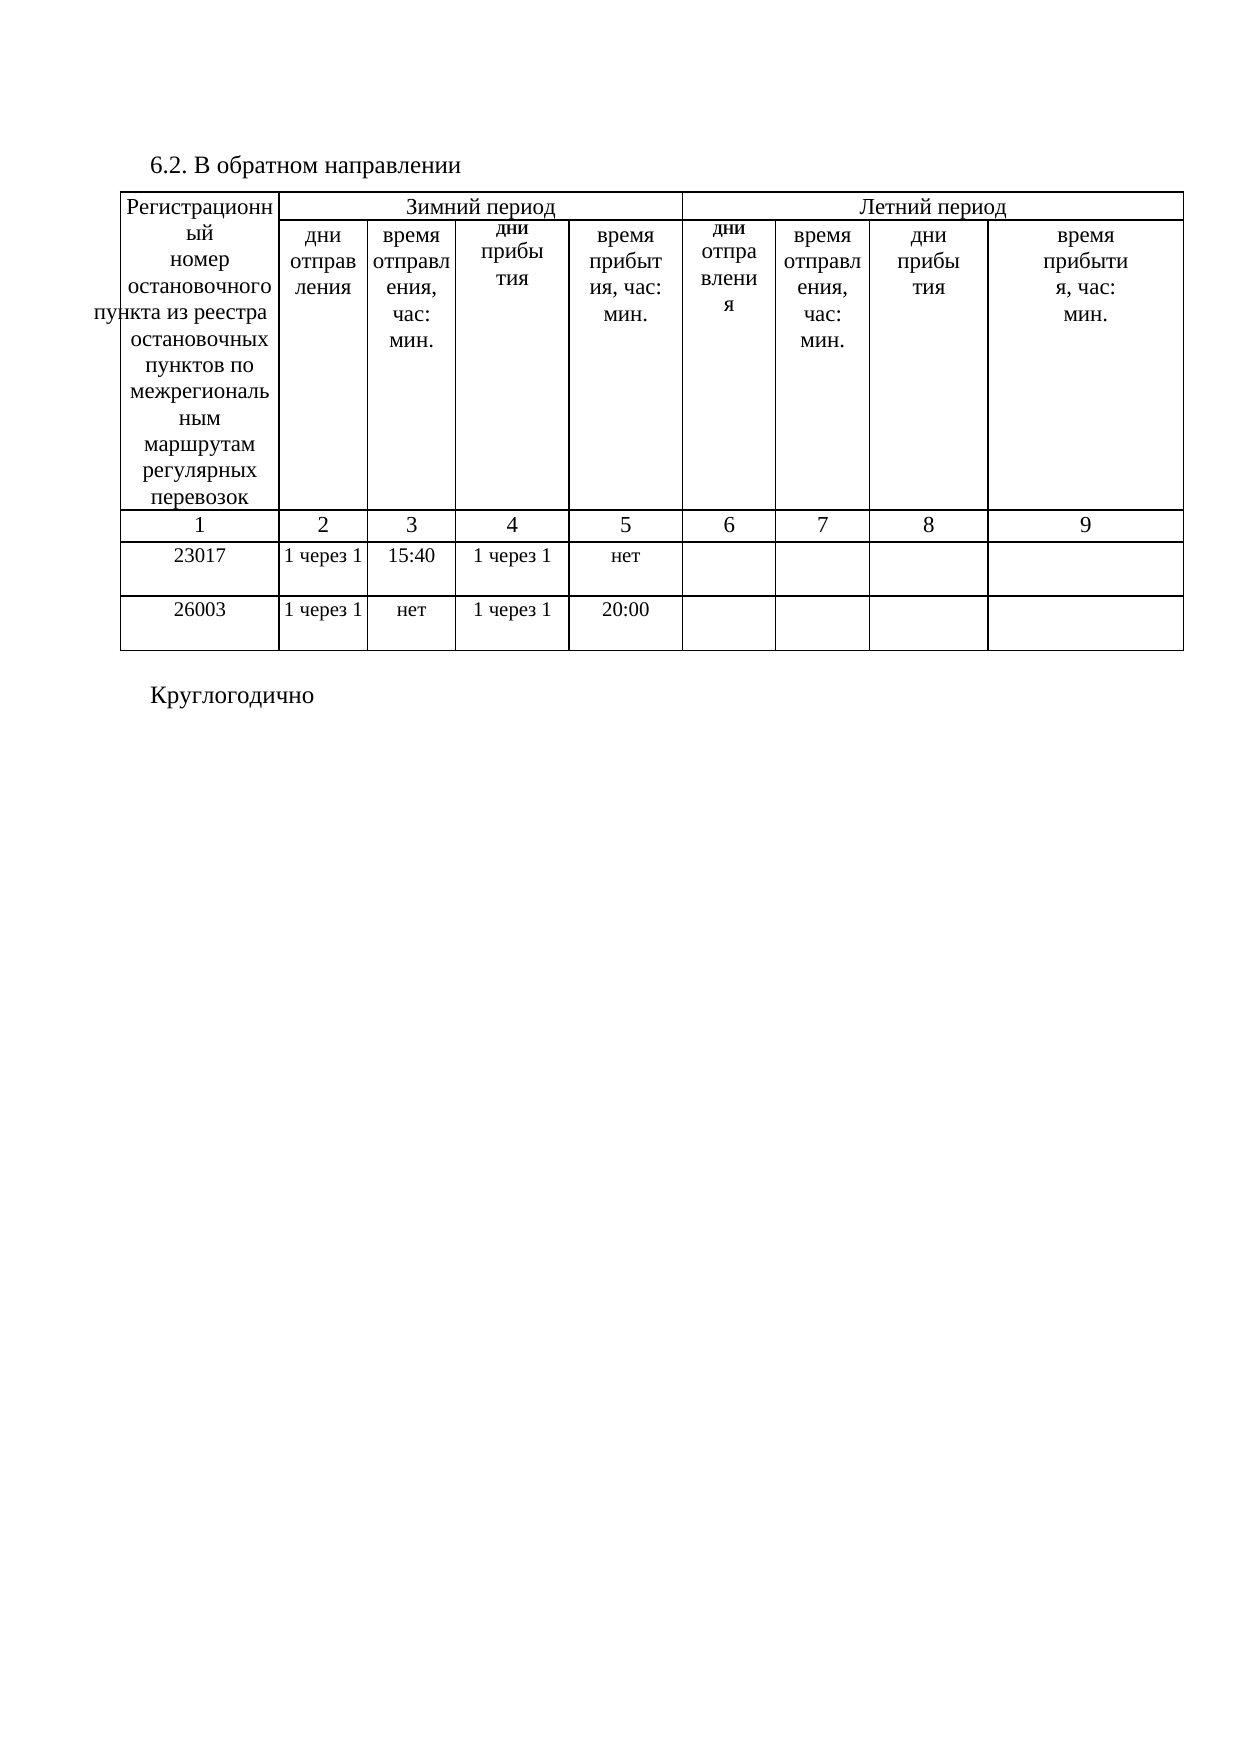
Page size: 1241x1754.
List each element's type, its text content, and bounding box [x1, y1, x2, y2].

table_cell дни прибы тия [870, 221, 987, 509]
table_header Регистрационный номер остановочного пункта из реестра остановочных пунктов по межрегиональным маршрутам регулярных перевозок [121, 193, 278, 509]
table_cell 3 [368, 511, 455, 541]
table_cell 9 [989, 511, 1183, 541]
table_cell [683, 543, 775, 595]
table_cell [870, 597, 987, 650]
table_cell [989, 597, 1183, 650]
table_cell ДНИ прибы тия [456, 221, 568, 509]
table_cell 6 [683, 511, 775, 541]
table_cell нет [368, 597, 455, 650]
table_cell нет [570, 543, 682, 595]
table_cell 1 [121, 511, 278, 541]
table_cell 4 [456, 511, 568, 541]
table_cell [989, 543, 1183, 595]
table_header Летний период [683, 193, 1183, 219]
table_cell [776, 543, 869, 595]
table_cell 23017 [121, 543, 278, 595]
table_cell 1 через 1 [456, 543, 568, 595]
table_cell дни отправ ления [280, 221, 367, 509]
table_cell время отправл ения, час: мин. [776, 221, 869, 509]
table_cell [870, 543, 987, 595]
table_cell 5 [570, 511, 682, 541]
table_cell ДНИ отпра влени я [683, 221, 775, 509]
table_cell 7 [776, 511, 869, 541]
table_cell время отправл ения, час: мин. [368, 221, 455, 509]
text Круглогодично [150, 680, 1090, 709]
table_cell [776, 597, 869, 650]
table_cell [683, 597, 775, 650]
table_cell 1 через 1 [456, 597, 568, 650]
text 6.2. В обратном направлении [150, 150, 1090, 179]
table_cell 1 через 1 [280, 597, 367, 650]
table_cell 1 через 1 [280, 543, 367, 595]
table_cell 8 [870, 511, 987, 541]
table_header Зимний период [280, 193, 682, 219]
table_cell 20:00 [570, 597, 682, 650]
table_cell 2 [280, 511, 367, 541]
table_cell 15:40 [368, 543, 455, 595]
table_cell время прибыт ия, час: мин. [570, 221, 682, 509]
table_cell 26003 [121, 597, 278, 650]
table_cell время прибыти я, час: мин. [989, 221, 1183, 509]
